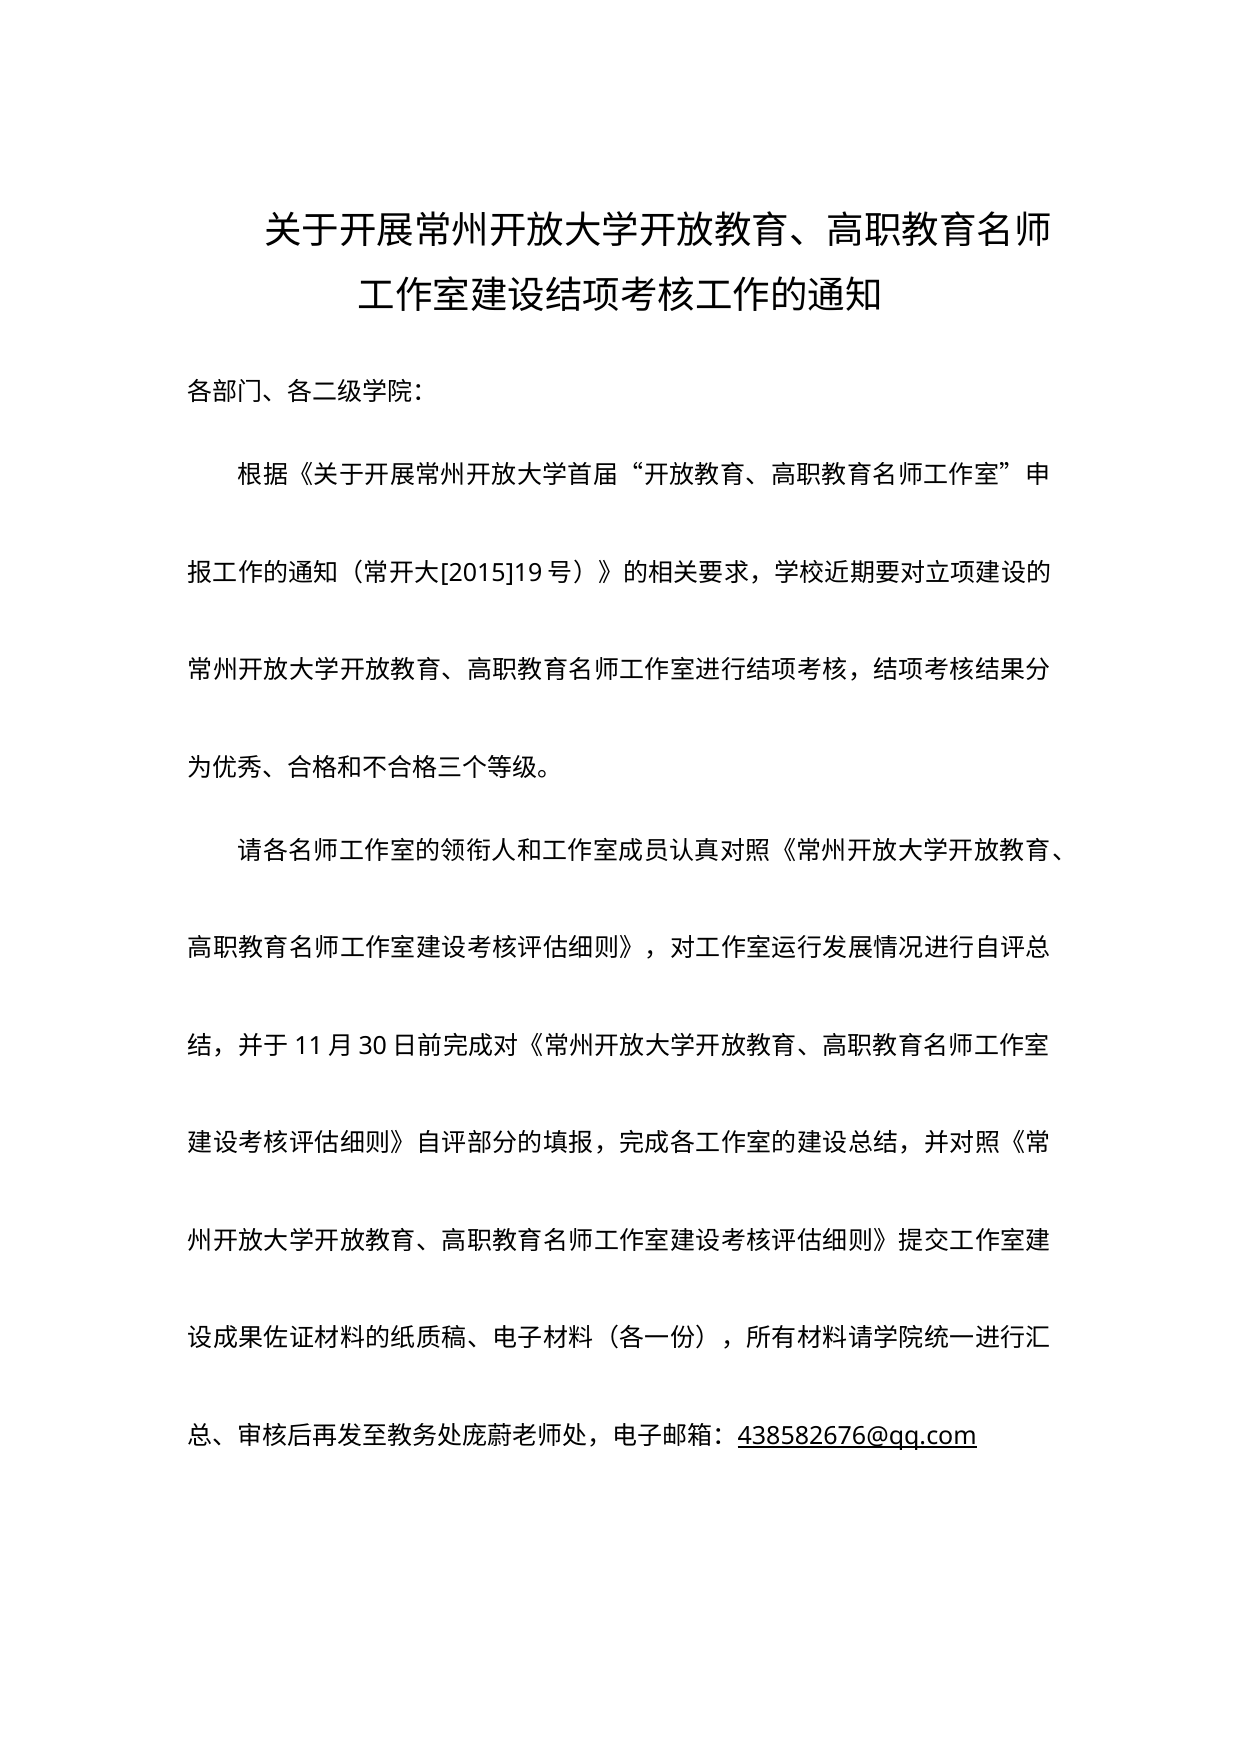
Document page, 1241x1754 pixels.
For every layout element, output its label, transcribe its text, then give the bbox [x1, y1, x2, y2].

text 关于开展常州开放大学开放教育、高职教育名师工作室建设结项考核工作的通知 [187, 194, 1053, 324]
text 请各名师工作室的领衔人和工作室成员认真对照《常州开放大学开放教育、高职教育名师工作室建设考核评估细则》，对工作室运行发展情况进行自评总结，并于11月30日前完成对《常州开放大学开放教育、高职教育名师工作室建设考核评估细则》自评部分的填报，完成各工作室的建设总结，并对照《常州开放大学开放教育、高职教育名师工作室建设考核评估细则》提交工作室建设成果佐证材料的纸质稿、电子材料（各一份），所有材料请学院统一进行汇总、审核后再发至教务处庞蔚老师处，电子邮箱：438582676@qq.com [187, 816, 1053, 1466]
text 各部门、各二级学院： [187, 357, 1053, 422]
text 根据《关于开展常州开放大学首届“开放教育、高职教育名师工作室”申报工作的通知（常开大[2015]19号）》的相关要求，学校近期要对立项建设的常州开放大学开放教育、高职教育名师工作室进行结项考核，结项考核结果分为优秀、合格和不合格三个等级。 [187, 440, 1053, 798]
